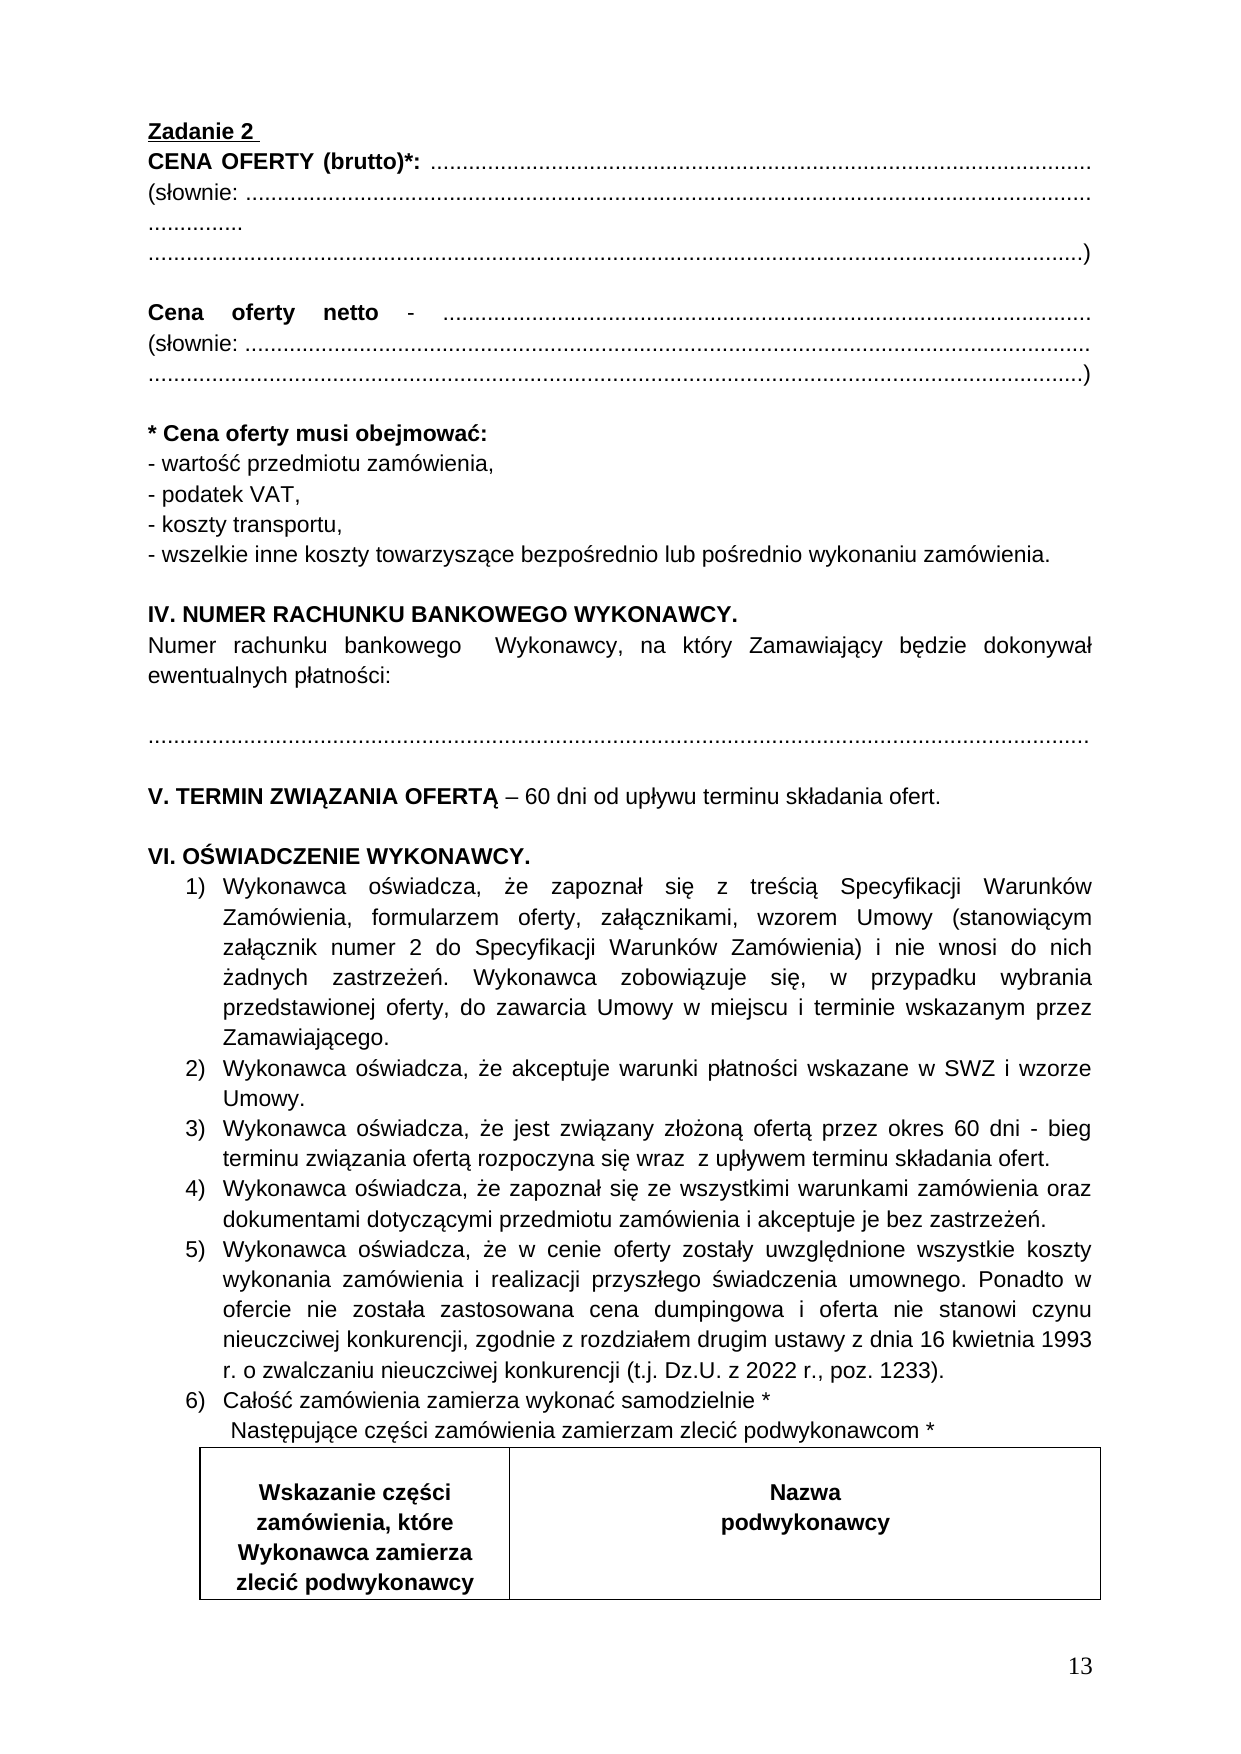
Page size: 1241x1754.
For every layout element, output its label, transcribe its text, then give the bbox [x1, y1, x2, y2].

text * Cena oferty musi obejmować: [148, 420, 1092, 447]
text - podatek VAT, [148, 481, 1092, 507]
text ...................................................................................................................................................) [148, 360, 1092, 386]
text - koszty transportu, [148, 511, 1092, 537]
text ...................................................................................................................................................) [148, 239, 1092, 265]
list Wykonawca oświadcza, że jest związany złożoną ofertą przez okres 60 dni - bieg terminu związania ofertą rozpoczyna się wraz z upływem terminu składania ofert. [185, 1115, 1092, 1172]
list Wykonawca oświadcza, że w cenie oferty zostały uwzględnione wszystkie koszty wykonania zamówienia i realizacji przyszłego świadczenia umownego. Ponadto w ofercie nie została zastosowana cena dumpingowa i oferta nie stanowi czynu nieuczciwej konkurencji, zgodnie z rozdziałem drugim ustawy z dnia 16 kwietnia 1993 r. o zwalczaniu nieuczciwej konkurencji (t.j. Dz.U. z 2022 r., poz. 1233). [185, 1236, 1092, 1383]
list Wykonawca oświadcza, że akceptuje warunki płatności wskazane w SWZ i wzorze Umowy. [185, 1054, 1092, 1111]
text VI. OŚWIADCZENIE WYKONAWCY. [148, 843, 1092, 869]
text - wartość przedmiotu zamówienia, [148, 450, 1092, 477]
text Następujące części zamówienia zamierzam zlecić podwykonawcom * [148, 1417, 1092, 1443]
table_header Nazwa podwykonawcy [510, 1448, 1100, 1599]
table_header Wskazanie części zamówienia, które Wykonawca zamierza zlecić podwykonawcy [201, 1448, 509, 1599]
text - wszelkie inne koszty towarzyszące bezpośrednio lub pośrednio wykonaniu zamówienia. [148, 541, 1092, 567]
text .................................................................................................................................................... [148, 722, 1092, 749]
list Całość zamówienia zamierza wykonać samodzielnie * [185, 1387, 1092, 1413]
text Zadanie 2 [148, 118, 1092, 144]
list Wykonawca oświadcza, że zapoznał się ze wszystkimi warunkami zamówienia oraz dokumentami dotyczącymi przedmiotu zamówienia i akceptuje je bez zastrzeżeń. [185, 1175, 1092, 1232]
list Wykonawca oświadcza, że zapoznał się z treścią Specyfikacji Warunków Zamówienia, formularzem oferty, załącznikami, wzorem Umowy (stanowiącym załącznik numer 2 do Specyfikacji Warunków Zamówienia) i nie wnosi do nich żadnych zastrzeżeń. Wykonawca zobowiązuje się, w przypadku wybrania przedstawionej oferty, do zawarcia Umowy w miejscu i terminie wskazanym przez Zamawiającego. [185, 873, 1092, 1051]
text Numer rachunku bankowego Wykonawcy, na który Zamawiający będzie dokonywał ewentualnych płatności: [148, 632, 1092, 688]
text IV. NUMER RACHUNKU BANKOWEGO WYKONAWCY. [148, 601, 1092, 628]
text V. TERMIN ZWIĄZANIA OFERTĄ – 60 dni od upływu terminu składania ofert. [148, 783, 1092, 809]
